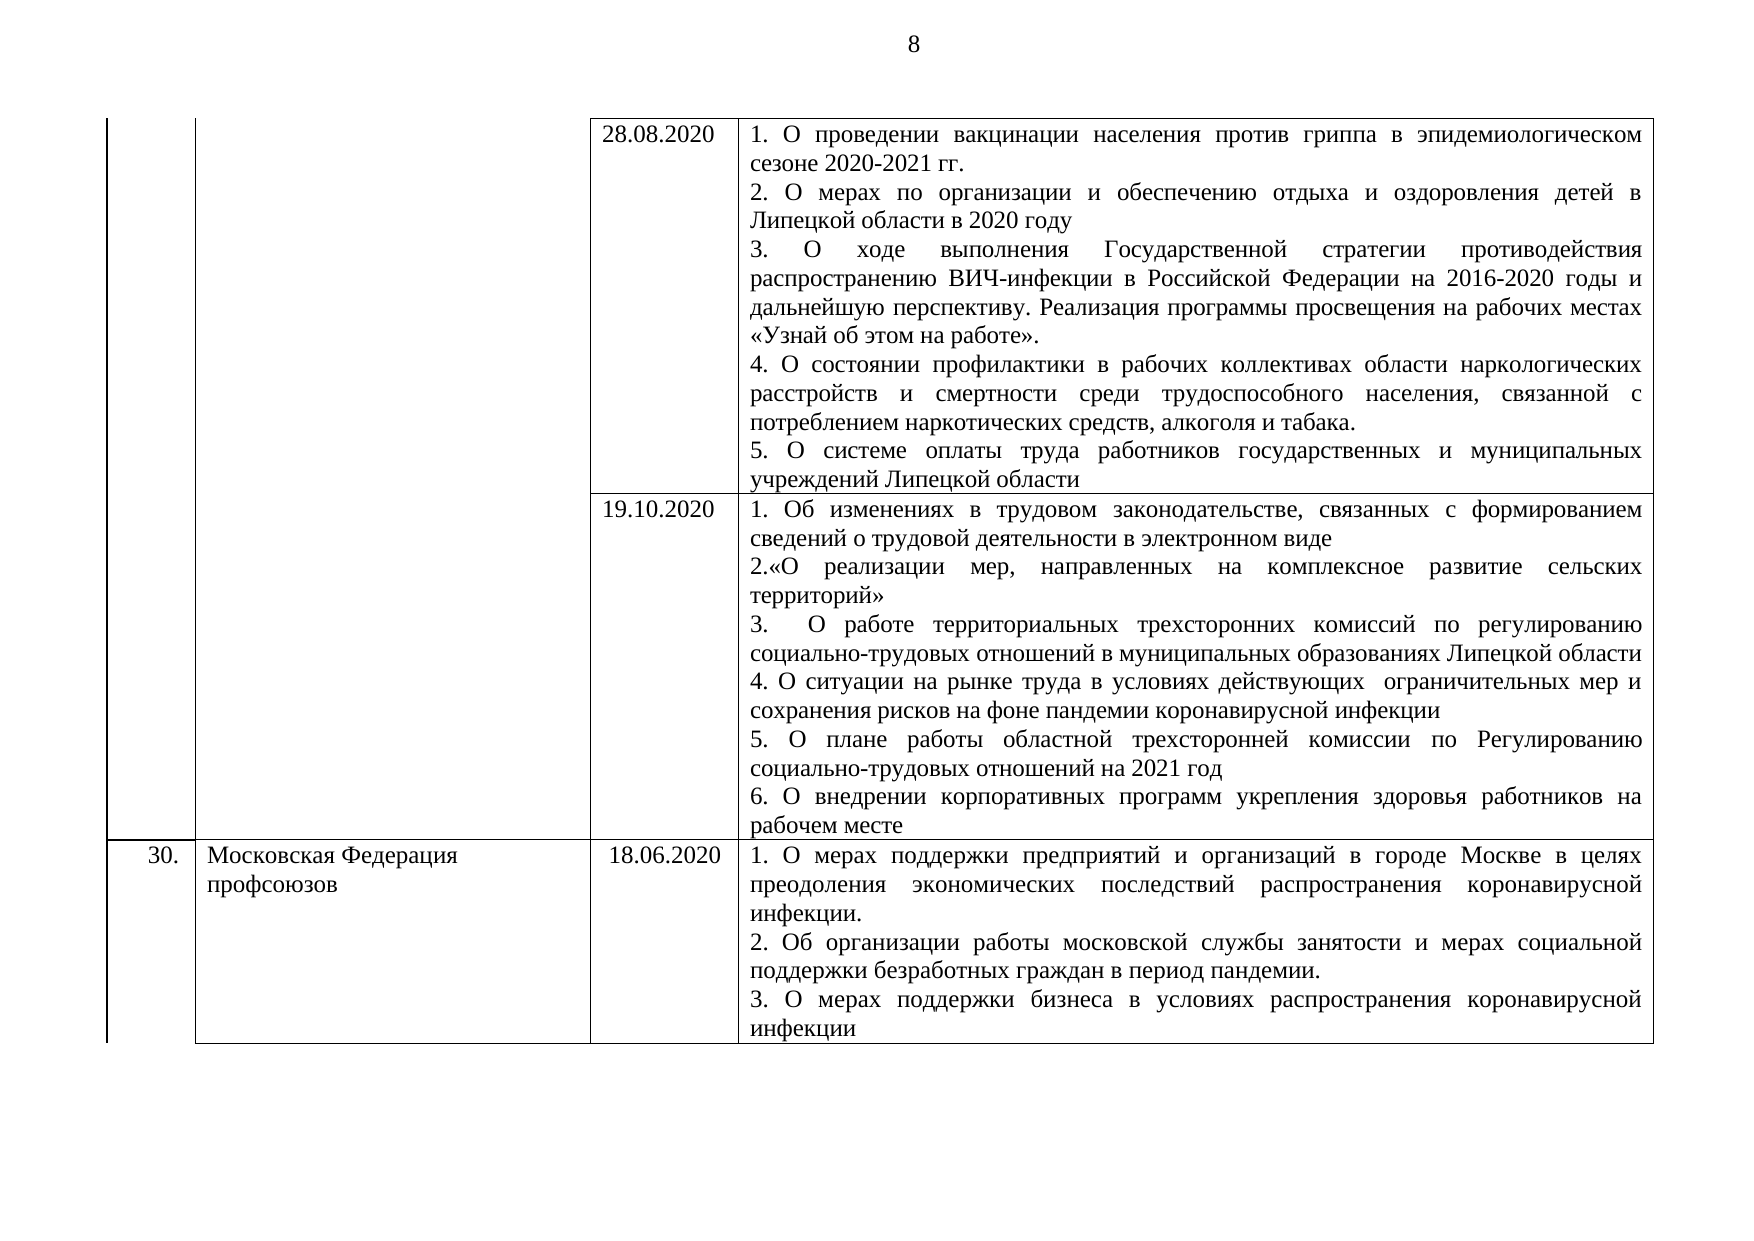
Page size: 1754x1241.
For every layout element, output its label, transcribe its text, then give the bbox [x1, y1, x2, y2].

table_cell 28.08.2020 [591, 119, 738, 493]
table_cell 1. О проведении вакцинации населения против гриппа в эпидемиологическом сезоне 2020-2021 гг. 2. О мерах по организации и обеспечению отдыха и оздоровления детей в Липецкой области в 2020 году 3. О ходе выполнения Государственной стратегии противодействия распространению ВИЧ-инфекции в Российской Федерации на 2016-2020 годы и дальнейшую перспективу. Реализация программы просвещения на рабочих местах «Узнай об этом на работе». 4. О состоянии профилактики в рабочих коллективах области наркологических расстройств и смертности среди трудоспособного населения, связанной с потреблением наркотических средств, алкоголя и табака. 5. О системе оплаты труда работников государственных и муниципальных учреждений Липецкой области [739, 119, 1653, 493]
table_cell 1. Об изменениях в трудовом законодательстве, связанных с формированием сведений о трудовой деятельности в электронном виде 2.«О реализации мер, направленных на комплексное развитие сельских территорий» 3. О работе территориальных трехсторонних комиссий по регулированию социально-трудовых отношений в муниципальных образованиях Липецкой области 4. О ситуации на рынке труда в условиях действующих ограничительных мер и сохранения рисков на фоне пандемии коронавирусной инфекции 5. О плане работы областной трехсторонней комиссии по Регулированию социально-трудовых отношений на 2021 год 6. О внедрении корпоративных программ укрепления здоровья работников на рабочем месте [739, 494, 1653, 839]
table_cell [108, 841, 195, 1043]
table_cell 19.10.2020 [591, 494, 738, 839]
table_cell 18.06.2020 [591, 840, 738, 1043]
table_cell 1. О мерах поддержки предприятий и организаций в городе Москве в целях преодоления экономических последствий распространения коронавирусной инфекции. 2. Об организации работы московской службы занятости и мерах социальной поддержки безработных граждан в период пандемии. 3. О мерах поддержки бизнеса в условиях распространения коронавирусной инфекции [739, 840, 1653, 1043]
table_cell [196, 840, 590, 1043]
